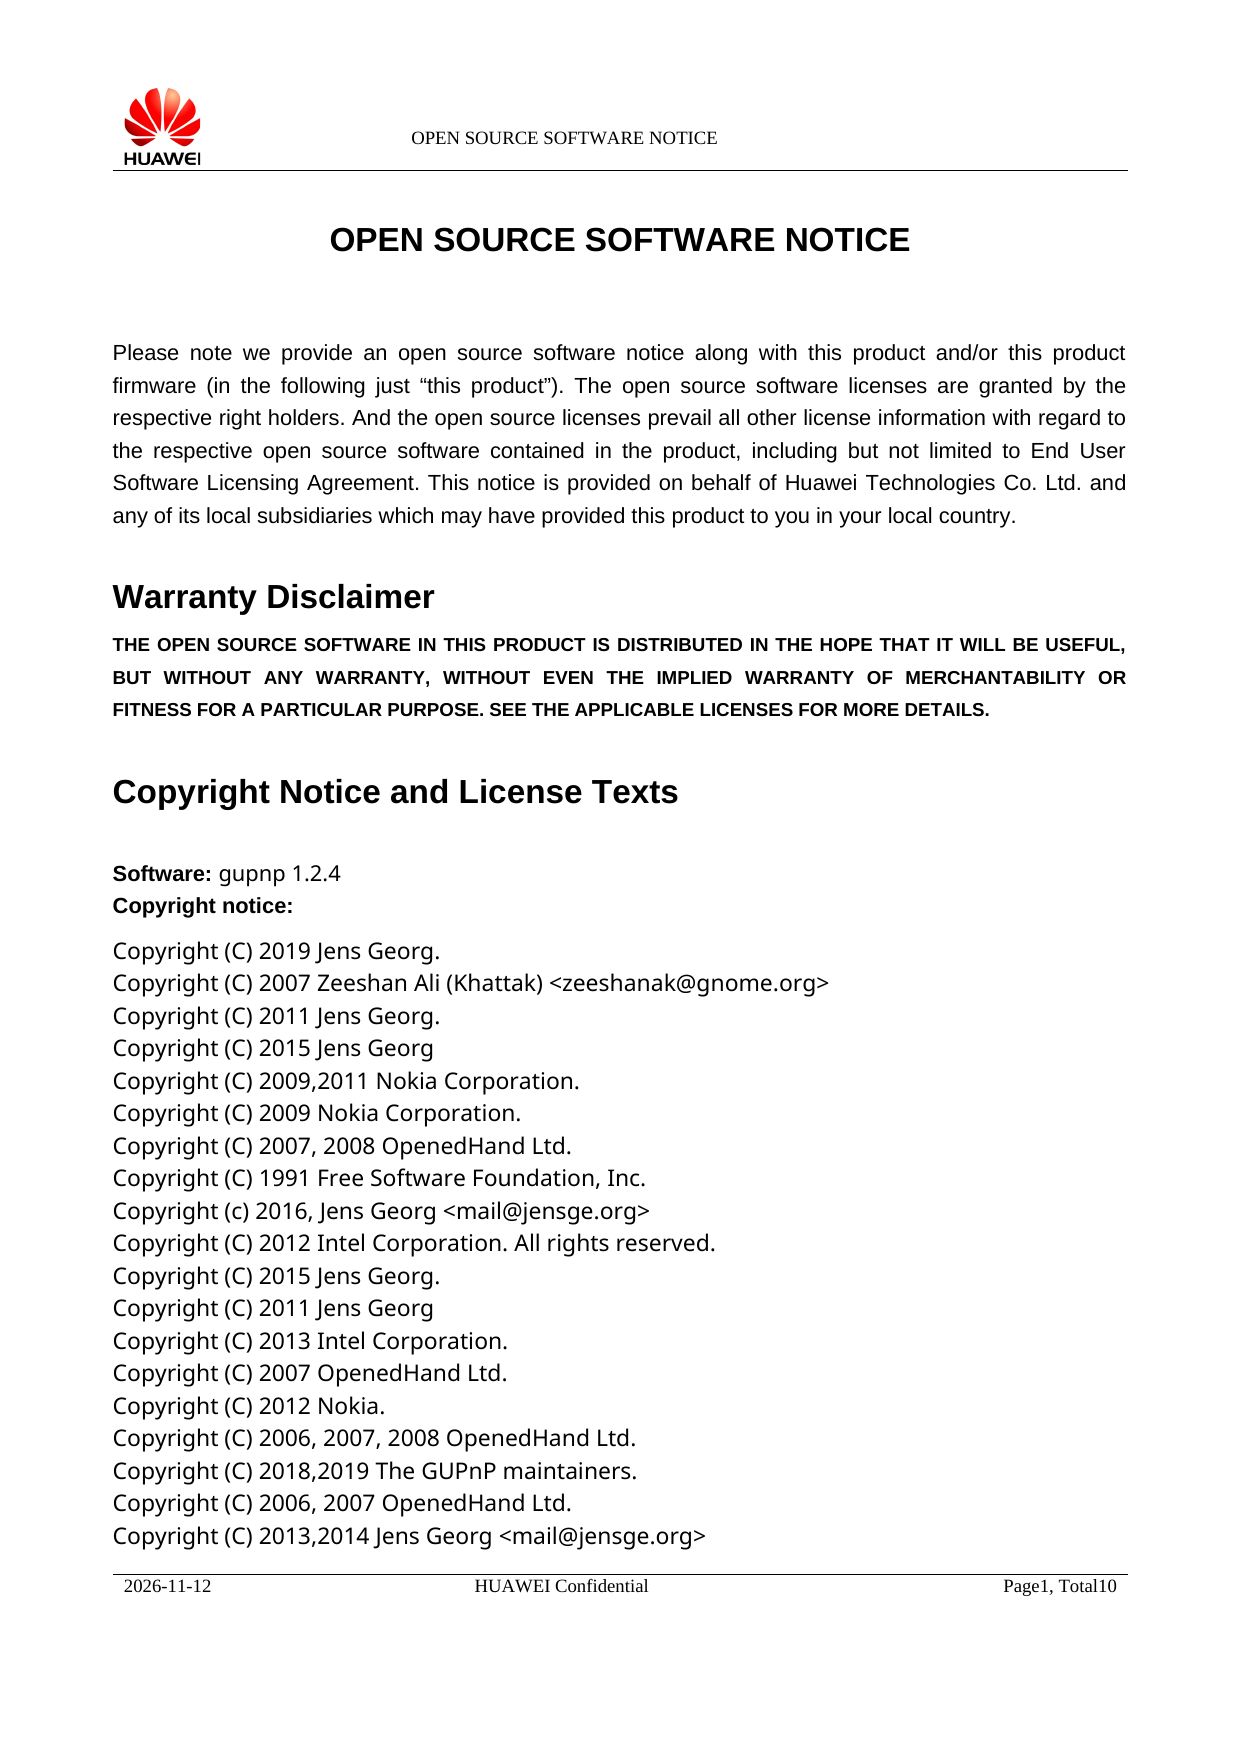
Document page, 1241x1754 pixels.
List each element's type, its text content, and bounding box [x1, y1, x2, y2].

text Warranty Disclaimer [112, 564, 1128, 629]
text Please note we provide an open source software notice along with this product and/or this product firmware (in the following just “this product”). The open source software licenses are granted by the respective right holders. And the open source licenses prevail all other license information with regard to the respective open source software contained in the product, including but not limited to End User Software Licensing Agreement. This notice is provided on behalf of Huawei Technologies Co. Ltd. and any of its local subsidiaries which may have provided this product to you in your local country. [112, 336, 1128, 531]
picture [124, 88, 201, 165]
text Copyright notice: [112, 889, 1128, 921]
text OPEN SOURCE SOFTWARE NOTICE [112, 206, 1128, 271]
text Copyright Notice and License Texts [112, 759, 1128, 824]
text The open source software in this product is distributed in the hope that it will be useful, but WITHOUT ANY WARRANTY, without even the implied warranty of MERCHANTABILITY or FITNESS FOR A PARTICULAR PURPOSE. See the applicable licenses for more details. [112, 629, 1128, 726]
title Software: gupnp 1.2.4 [112, 856, 1128, 889]
